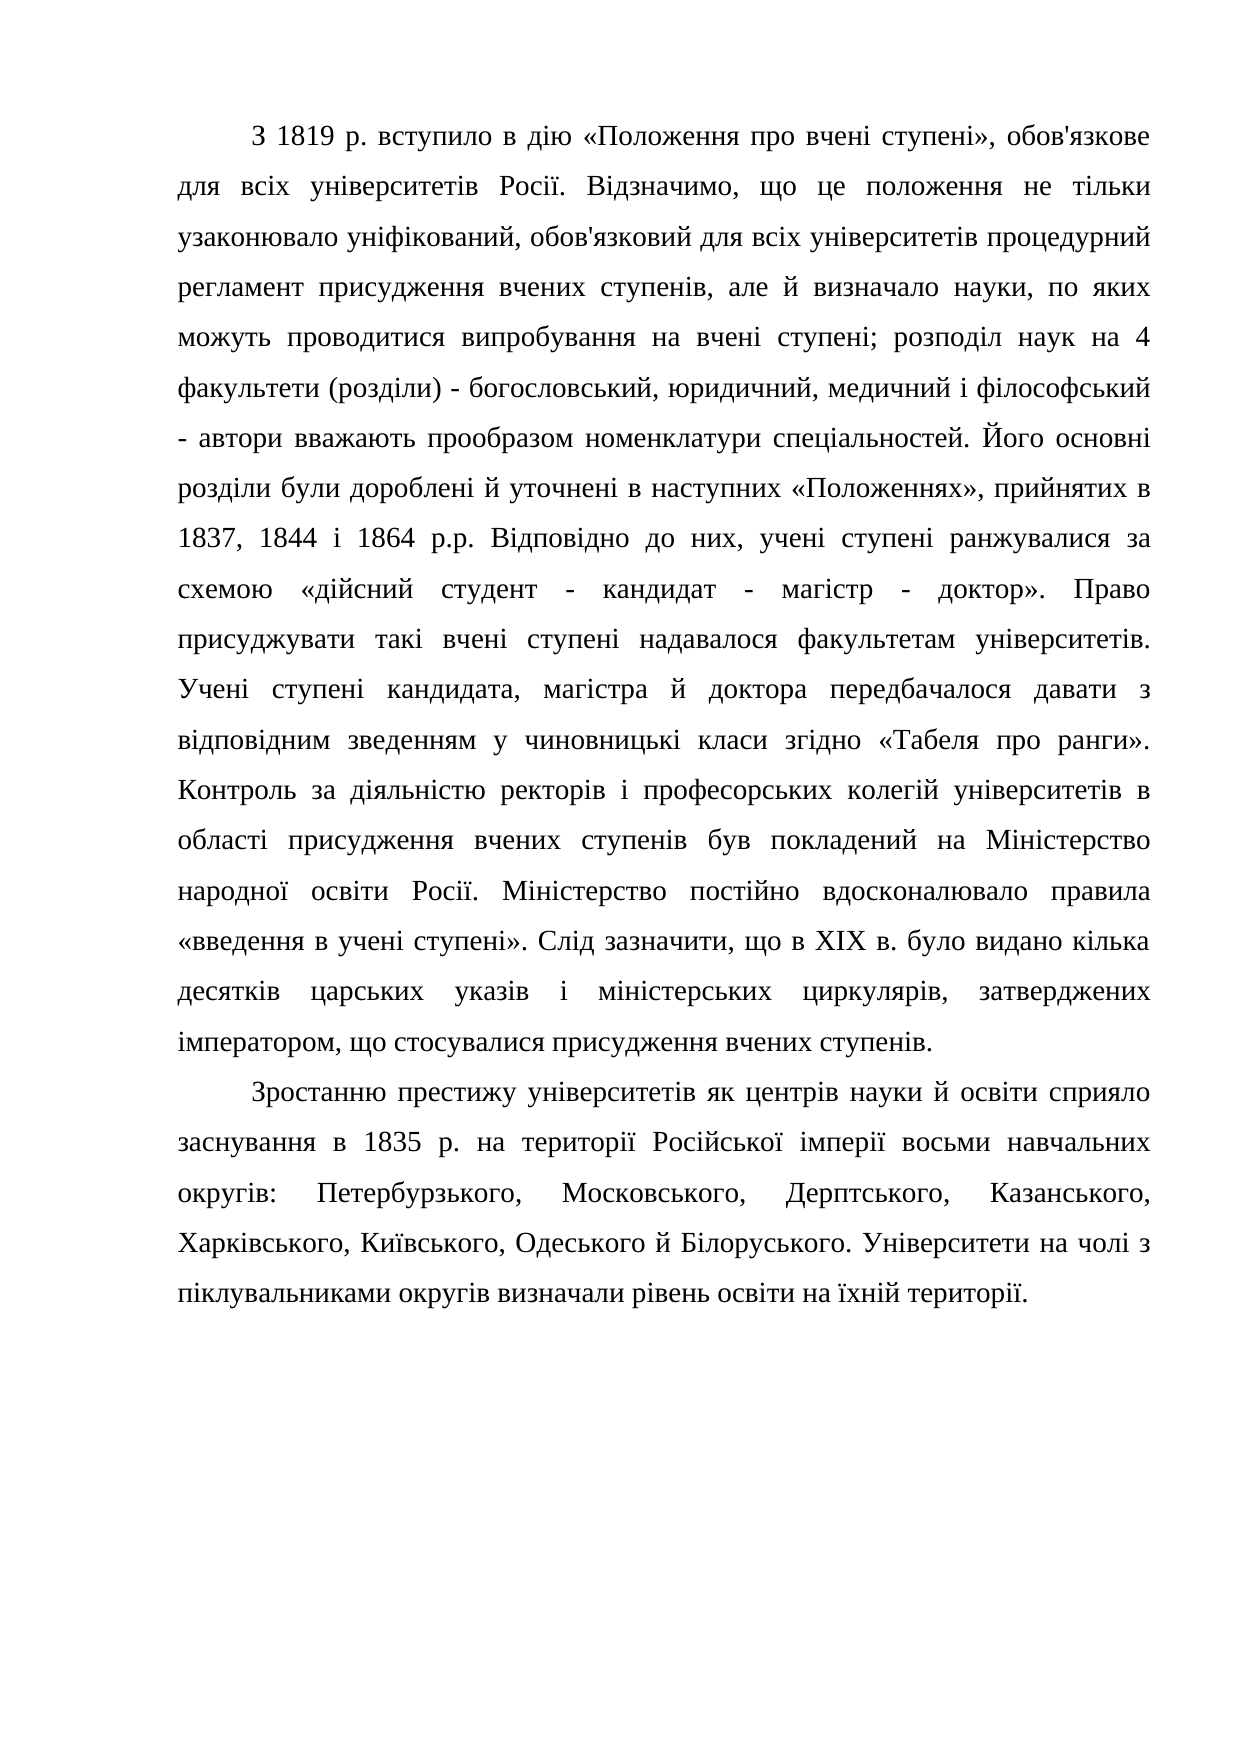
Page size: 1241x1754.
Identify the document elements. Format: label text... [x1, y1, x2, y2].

text Зростанню престижу університетів як центрів науки й освіти сприяло заснування в 1835 р. на території Російської імперії восьми навчальних округів: Петербурзького, Московського, Дерптського, Казанського, Харківського, Київського, Одеського й Білоруського. Університети на чолі з піклувальниками округів визначали рівень освіти на їхній території. [177, 1074, 1152, 1309]
text З 1819 р. вступило в дію «Положення про вчені ступені», обов'язкове для всіх університетів Росії. Відзначимо, що це положення не тільки узаконювало уніфікований, обов'язковий для всіх університетів процедурний регламент присудження вчених ступенів, але й визначало науки, по яких можуть проводитися випробування на вчені ступені; розподіл наук на 4 факультети (розділи) - богословський, юридичний, медичний і філософський - автори вважають прообразом номенклатури спеціальностей. Його основні розділи були дороблені й уточнені в наступних «Положеннях», прийнятих в 1837, 1844 і 1864 р.р. Відповідно до них, учені ступені ранжувалися за схемою «дійсний студент - кандидат - магістр - доктор». Право присуджувати такі вчені ступені надавалося факультетам університетів. Учені ступені кандидата, магістра й доктора передбачалося давати з відповідним зведенням у чиновницькі класи згідно «Табеля про ранги». Контроль за діяльністю ректорів і професорських колегій університетів в області присудження вчених ступенів був покладений на Міністерство народної освіти Росії. Міністерство постійно вдосконалювало правила «введення в учені ступені». Слід зазначити, що в XIX в. було видано кілька десятків царських указів і міністерських циркулярів, затверджених імператором, що стосувалися присудження вчених ступенів. [177, 118, 1152, 1057]
